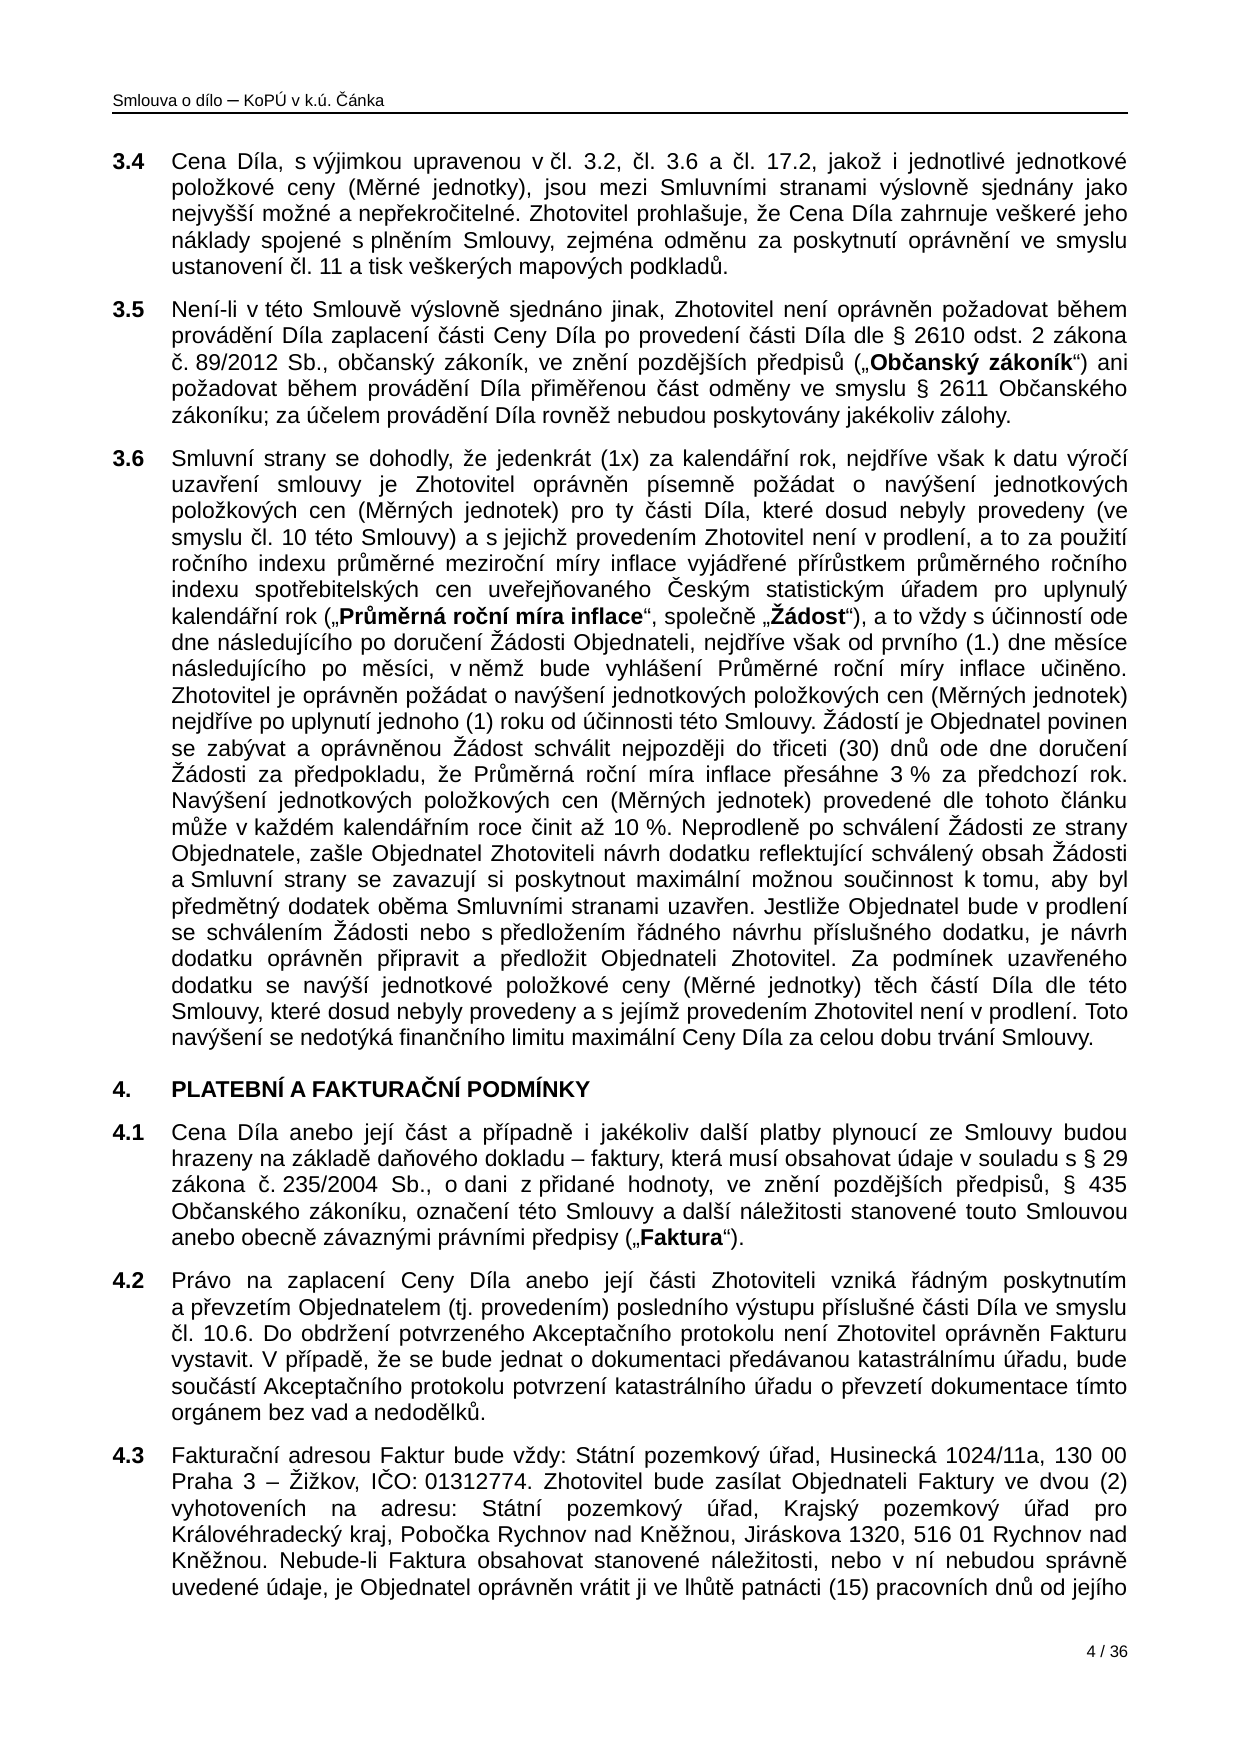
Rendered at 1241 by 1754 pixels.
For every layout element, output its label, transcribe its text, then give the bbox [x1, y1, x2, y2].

text Platební a fakturační podmínky [112, 1076, 1128, 1102]
text Právo na zaplacení Ceny Díla anebo její části Zhotoviteli vzniká řádným poskytnutím a převzetím Objednatelem (tj. provedením) posledního výstupu příslušné části Díla ve smyslu čl. 10.6. Do obdržení potvrzeného Akceptačního protokolu není Zhotovitel oprávněn Fakturu vystavit. V případě, že se bude jednat o dokumentaci předávanou katastrálnímu úřadu, bude součástí Akceptačního protokolu potvrzení katastrálního úřadu o převzetí dokumentace tímto orgánem bez vad a nedodělků. [112, 1267, 1128, 1425]
text Není-li v této Smlouvě výslovně sjednáno jinak, Zhotovitel není oprávněn požadovat během provádění Díla zaplacení části Ceny Díla po provedení části Díla dle § 2610 odst. 2 zákona č. 89/2012 Sb., občanský zákoník, ve znění pozdějších předpisů („Občanský zákoník“) ani požadovat během provádění Díla přiměřenou část odměny ve smyslu § 2611 Občanského zákoníku; za účelem provádění Díla rovněž nebudou poskytovány jakékoliv zálohy. [112, 296, 1128, 428]
text Cena Díla, s výjimkou upravenou v čl. 3.2, čl. 3.6 a čl. 17.2, jakož i jednotlivé jednotkové položkové ceny (Měrné jednotky), jsou mezi Smluvními stranami výslovně sjednány jako nejvyšší možné a nepřekročitelné. Zhotovitel prohlašuje, že Cena Díla zahrnuje veškeré jeho náklady spojené s plněním Smlouvy, zejména odměnu za poskytnutí oprávnění ve smyslu ustanovení čl. 11 a tisk veškerých mapových podkladů. [112, 148, 1128, 279]
text Cena Díla anebo její část a případně i jakékoliv další platby plynoucí ze Smlouvy budou hrazeny na základě daňového dokladu – faktury, která musí obsahovat údaje v souladu s § 29 zákona č. 235/2004 Sb., o dani z přidané hodnoty, ve znění pozdějších předpisů, § 435 Občanského zákoníku, označení této Smlouvy a další náležitosti stanovené touto Smlouvou anebo obecně závaznými právními předpisy („Faktura“). [112, 1119, 1128, 1251]
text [112, 1442, 1128, 1600]
text Smluvní strany se dohodly, že jedenkrát (1x) za kalendářní rok, nejdříve však k datu výročí uzavření smlouvy je Zhotovitel oprávněn písemně požádat o navýšení jednotkových položkových cen (Měrných jednotek) pro ty části Díla, které dosud nebyly provedeny (ve smyslu čl. 10 této Smlouvy) a s jejichž provedením Zhotovitel není v prodlení, a to za použití ročního indexu průměrné meziroční míry inflace vyjádřené přírůstkem průměrného ročního indexu spotřebitelských cen uveřejňovaného Českým statistickým úřadem pro uplynulý kalendářní rok („Průměrná roční míra inflace“, společně „Žádost“), a to vždy s účinností ode dne následujícího po doručení Žádosti Objednateli, nejdříve však od prvního (1.) dne měsíce následujícího po měsíci, v němž bude vyhlášení Průměrné roční míry inflace učiněno. Zhotovitel je oprávněn požádat o navýšení jednotkových položkových cen (Měrných jednotek) nejdříve po uplynutí jednoho (1) roku od účinnosti této Smlouvy. Žádostí je Objednatel povinen se zabývat a oprávněnou Žádost schválit nejpozději do třiceti (30) dnů ode dne doručení Žádosti za předpokladu, že Průměrná roční míra inflace přesáhne 3 % za předchozí rok. Navýšení jednotkových položkových cen (Měrných jednotek) provedené dle tohoto článku může v každém kalendářním roce činit až 10 %. Neprodleně po schválení Žádosti ze strany Objednatele, zašle Objednatel Zhotoviteli návrh dodatku reflektující schválený obsah Žádosti a Smluvní strany se zavazují si poskytnout maximální možnou součinnost k tomu, aby byl předmětný dodatek oběma Smluvními stranami uzavřen. Jestliže Objednatel bude v prodlení se schválením Žádosti nebo s předložením řádného návrhu příslušného dodatku, je návrh dodatku oprávněn připravit a předložit Objednateli Zhotovitel. Za podmínek uzavřeného dodatku se navýší jednotkové položkové ceny (Měrné jednotky) těch částí Díla dle této Smlouvy, které dosud nebyly provedeny a s jejímž provedením Zhotovitel není v prodlení. Toto navýšení se nedotýká finančního limitu maximální Ceny Díla za celou dobu trvání Smlouvy. [112, 444, 1128, 1051]
